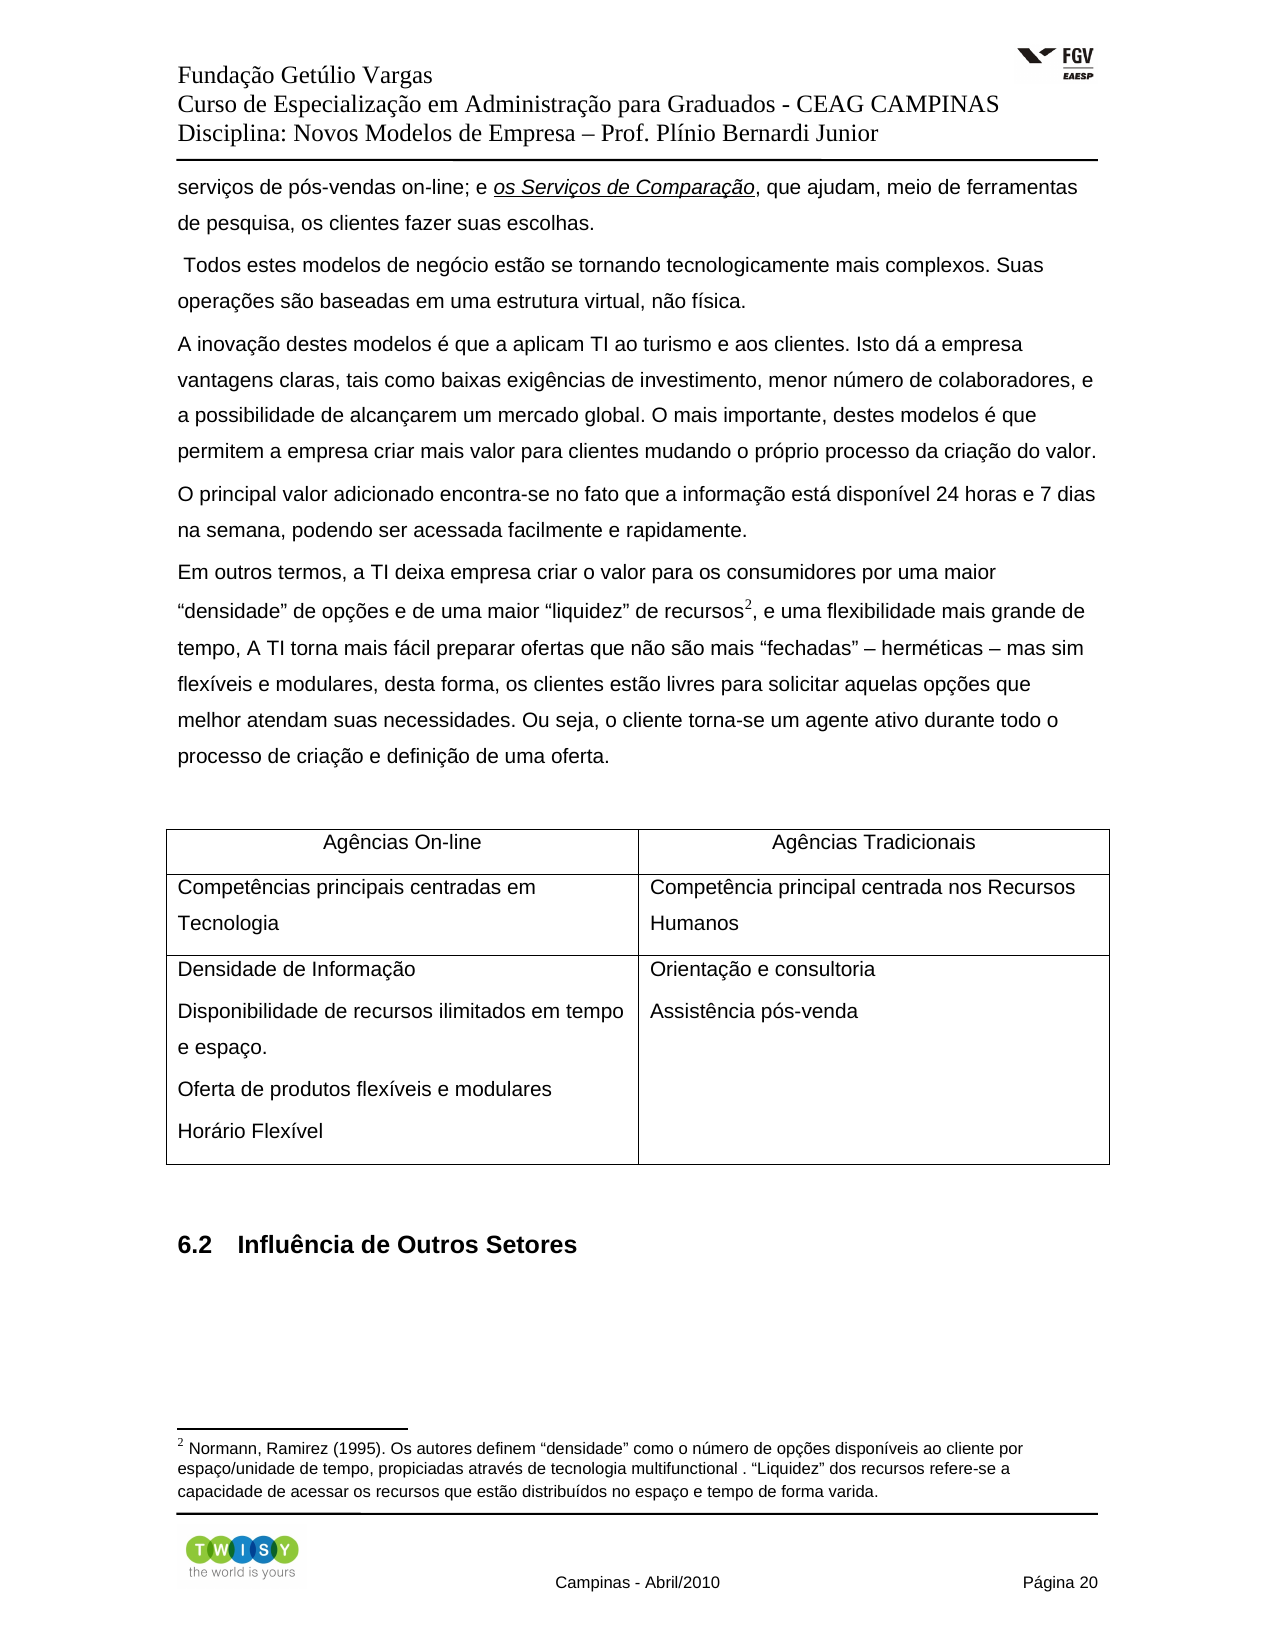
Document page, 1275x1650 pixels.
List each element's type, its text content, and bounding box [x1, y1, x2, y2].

subtitle Influência de Outros Setores [177, 1229, 1098, 1301]
table_header Agências On-line [167, 830, 638, 874]
table_cell Orientação e consultoria Assistência pós-venda [639, 956, 1109, 1163]
text A inovação destes modelos é que a aplicam TI ao turismo e aos clientes. Isto dá a empresa vantagens claras, tais como baixas exigências de investimento, menor número de colaboradores, e a possibilidade de alcançarem um mercado global. O mais importante, destes modelos é que permitem a empresa criar mais valor para clientes mudando o próprio processo da criação do valor. [177, 331, 1098, 463]
picture [177, 1524, 308, 1589]
table_cell Competência principal centrada nos Recursos Humanos [639, 875, 1109, 955]
text O principal valor adicionado encontra-se no fato que a informação está disponível 24 horas e 7 dias na semana, podendo ser acessada facilmente e rapidamente. [177, 481, 1098, 541]
table_cell Densidade de Informação Disponibilidade de recursos ilimitados em tempo e espaço. Oferta de produtos flexíveis e modulares Horário Flexível [167, 956, 638, 1163]
text Em outros termos, a TI deixa empresa criar o valor para os consumidores por uma maior “densidade” de opções e de uma maior “liquidez” de recursos, e uma flexibilidade mais grande de tempo, A TI torna mais fácil preparar ofertas que não são mais “fechadas” – herméticas – mas sim flexíveis e modulares, desta forma, os clientes estão livres para solicitar aquelas opções que melhor atendam suas necessidades. Ou seja, o cliente torna-se um agente ativo durante todo o processo de criação e definição de uma oferta. [177, 559, 1098, 768]
table_header Agências Tradicionais [639, 830, 1109, 874]
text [177, 175, 1098, 235]
table_cell Competências principais centradas em Tecnologia [167, 875, 638, 955]
text Todos estes modelos de negócio estão se tornando tecnologicamente mais complexos. Suas operações são baseadas em uma estrutura virtual, não física. [177, 253, 1098, 313]
